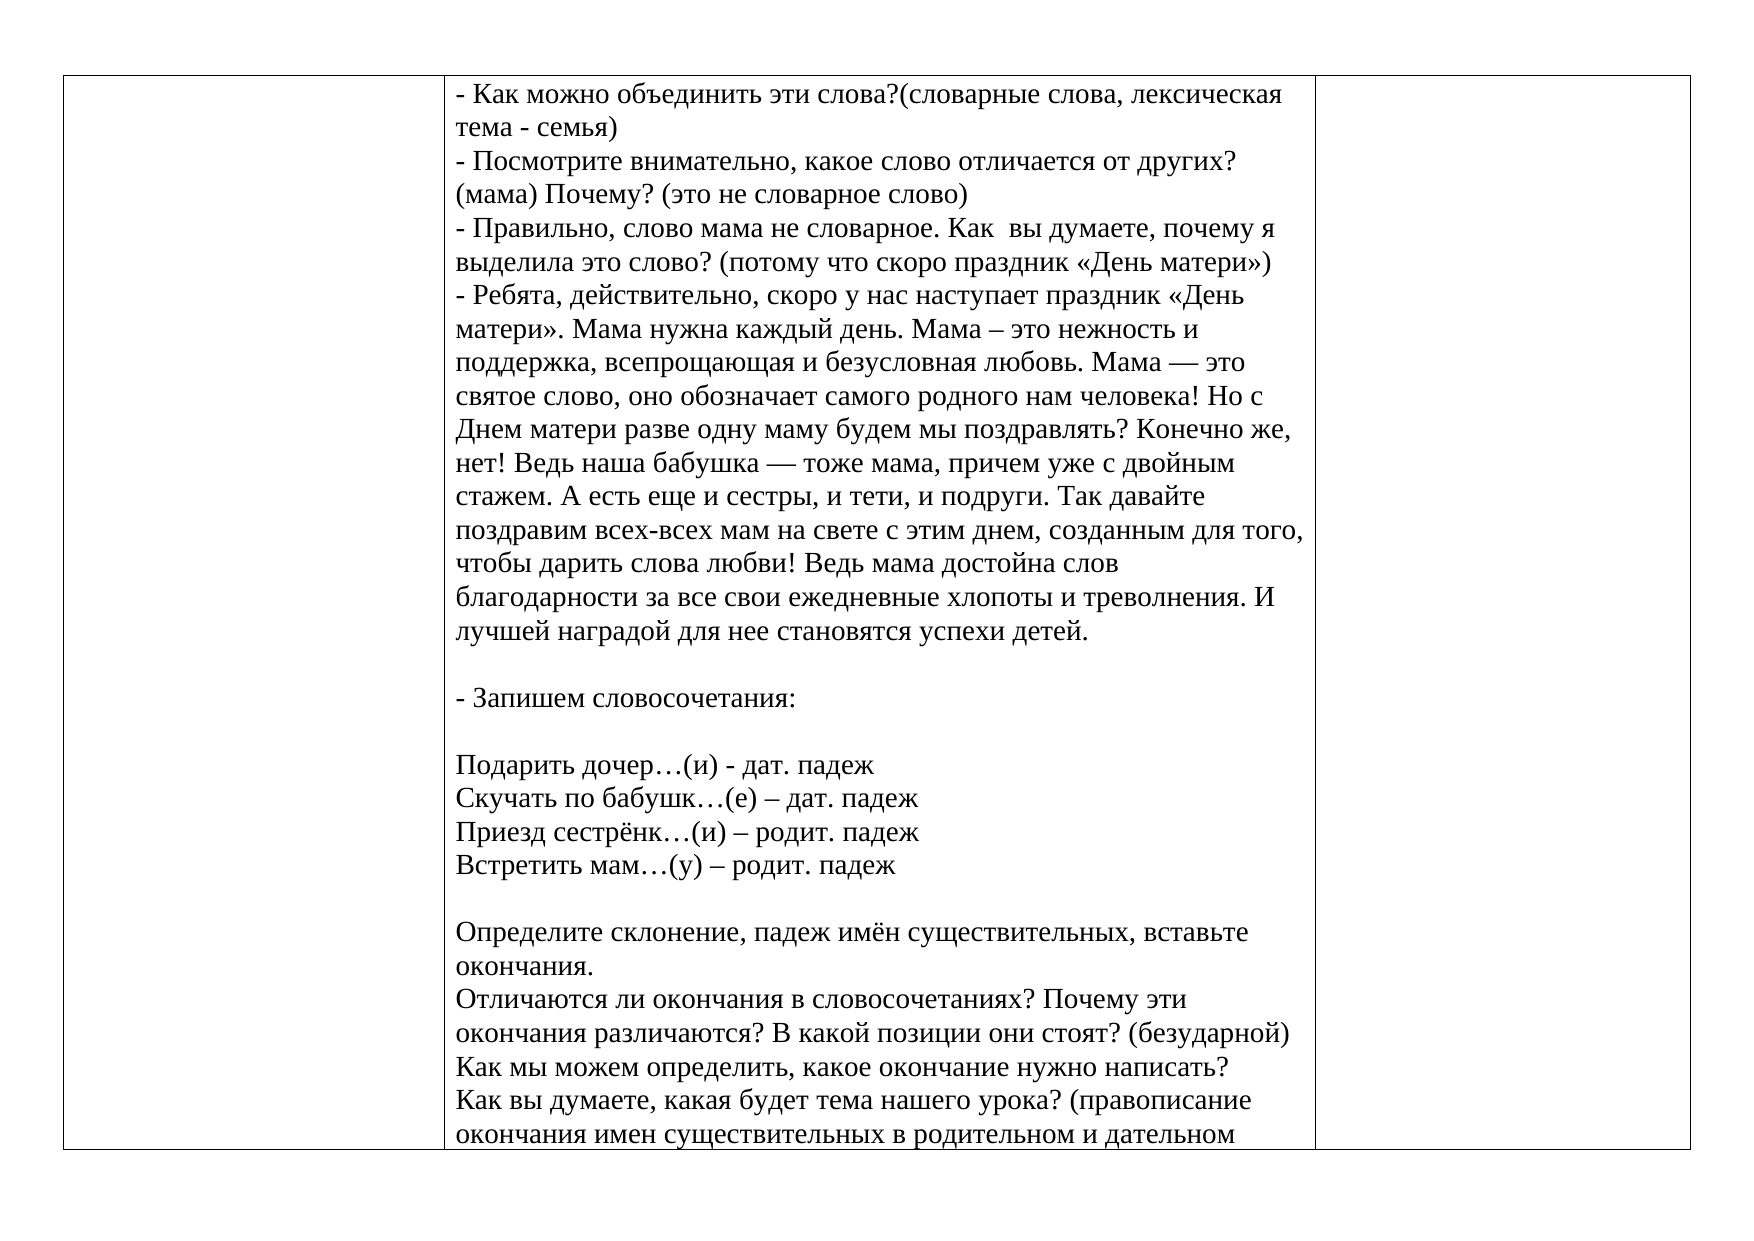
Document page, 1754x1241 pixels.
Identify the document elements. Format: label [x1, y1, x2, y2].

table_cell [445, 76, 1315, 1149]
table_cell [1316, 76, 1690, 1149]
table_cell [64, 76, 444, 1149]
